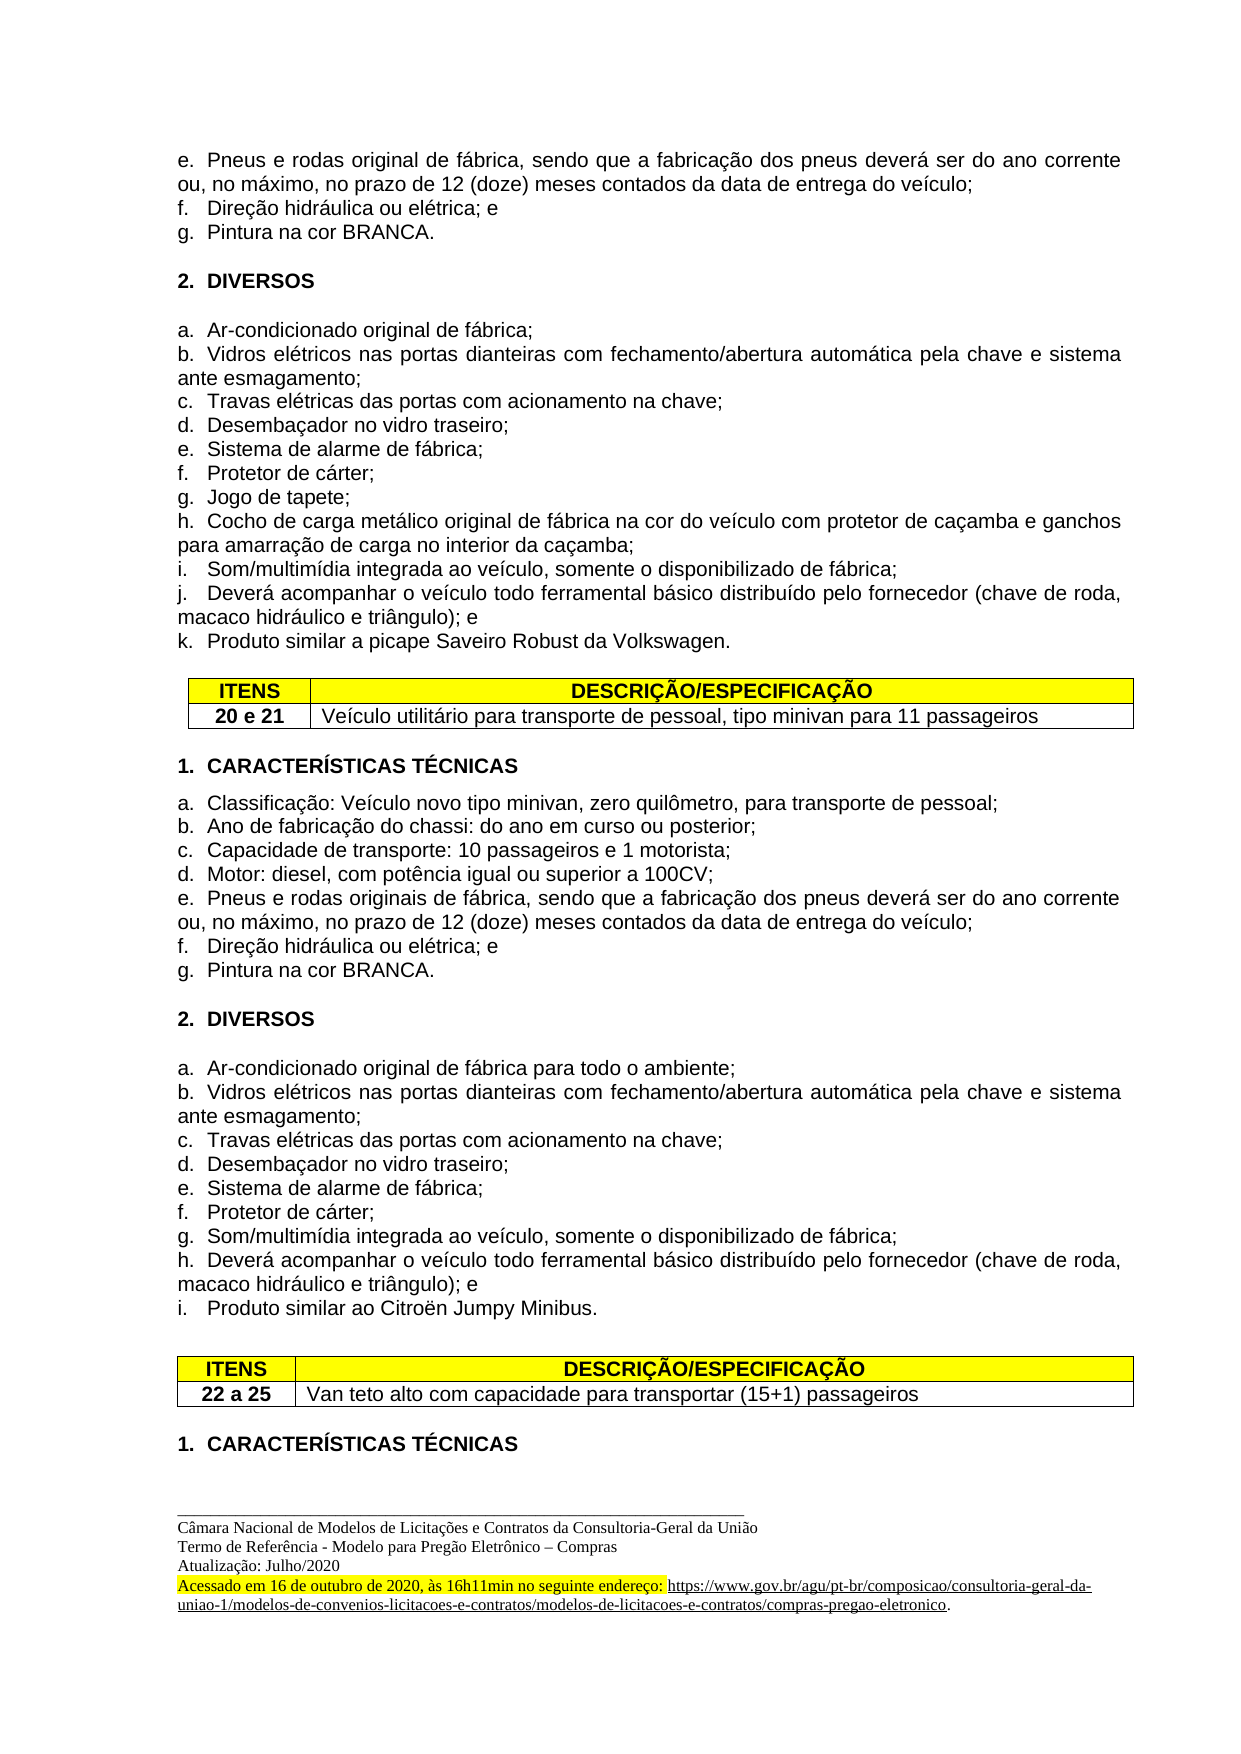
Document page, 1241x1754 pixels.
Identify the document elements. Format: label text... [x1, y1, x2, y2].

list Ar-condicionado original de fábrica para todo o ambiente; [177, 1056, 1122, 1080]
list Produto similar a picape Saveiro Robust da Volkswagen. [177, 629, 1122, 653]
list Som/multimídia integrada ao veículo, somente o disponibilizado de fábrica; [177, 1224, 1122, 1248]
list Vidros elétricos nas portas dianteiras com fechamento/abertura automática pela chave e sistema ante esmagamento; [177, 1080, 1122, 1128]
list Produto similar ao Citroën Jumpy Minibus. [177, 1296, 1122, 1319]
list Desembaçador no vidro traseiro; [177, 413, 1122, 437]
list Som/multimídia integrada ao veículo, somente o disponibilizado de fábrica; [177, 557, 1122, 581]
list CARACTERÍSTICAS TÉCNICAS [177, 1432, 1122, 1456]
list Direção hidráulica ou elétrica; e [177, 934, 1122, 958]
list Pintura na cor BRANCA. [177, 958, 1122, 982]
list Sistema de alarme de fábrica; [177, 1176, 1122, 1200]
list CARACTERÍSTICAS TÉCNICAS [177, 754, 1122, 778]
list Deverá acompanhar o veículo todo ferramental básico distribuído pelo fornecedor (chave de roda, macaco hidráulico e triângulo); e [177, 1248, 1122, 1296]
list Pneus e rodas original de fábrica, sendo que a fabricação dos pneus deverá ser do ano corrente ou, no máximo, no prazo de 12 (doze) meses contados da data de entrega do veículo; [177, 148, 1122, 196]
list Travas elétricas das portas com acionamento na chave; [177, 1128, 1122, 1152]
list Travas elétricas das portas com acionamento na chave; [177, 389, 1122, 413]
table_cell Veículo utilitário para transporte de pessoal, tipo minivan para 11 passageiros [311, 704, 1133, 728]
list DIVERSOS [177, 268, 1122, 292]
list Sistema de alarme de fábrica; [177, 437, 1122, 461]
table_cell 20 e 21 [189, 704, 310, 728]
list Pneus e rodas originais de fábrica, sendo que a fabricação dos pneus deverá ser do ano corrente ou, no máximo, no prazo de 12 (doze) meses contados da data de entrega do veículo; [177, 886, 1122, 934]
table_header DESCRIÇÃO/ESPECIFICAÇÃO [311, 679, 1133, 703]
list Ano de fabricação do chassi: do ano em curso ou posterior; [177, 814, 1122, 838]
table_header ITENS [189, 679, 310, 703]
list Protetor de cárter; [177, 461, 1122, 485]
list Deverá acompanhar o veículo todo ferramental básico distribuído pelo fornecedor (chave de roda, macaco hidráulico e triângulo); e [177, 581, 1122, 629]
table_cell 22 a 25 [178, 1382, 295, 1406]
list Motor: diesel, com potência igual ou superior a 100CV; [177, 862, 1122, 886]
table_cell Van teto alto com capacidade para transportar (15+1) passageiros [296, 1382, 1133, 1406]
list Vidros elétricos nas portas dianteiras com fechamento/abertura automática pela chave e sistema ante esmagamento; [177, 341, 1122, 389]
list Classificação: Veículo novo tipo minivan, zero quilômetro, para transporte de pessoal; [177, 790, 1122, 814]
list Ar-condicionado original de fábrica; [177, 317, 1122, 341]
table_header ITENS [178, 1357, 295, 1381]
list DIVERSOS [177, 1007, 1122, 1031]
list Jogo de tapete; [177, 485, 1122, 509]
table_header DESCRIÇÃO/ESPECIFICAÇÃO [296, 1357, 1133, 1381]
list Direção hidráulica ou elétrica; e [177, 196, 1122, 219]
list Pintura na cor BRANCA. [177, 219, 1122, 243]
list Protetor de cárter; [177, 1200, 1122, 1224]
list Desembaçador no vidro traseiro; [177, 1152, 1122, 1176]
list Cocho de carga metálico original de fábrica na cor do veículo com protetor de caçamba e ganchos para amarração de carga no interior da caçamba; [177, 509, 1122, 557]
list Capacidade de transporte: 10 passageiros e 1 motorista; [177, 838, 1122, 862]
